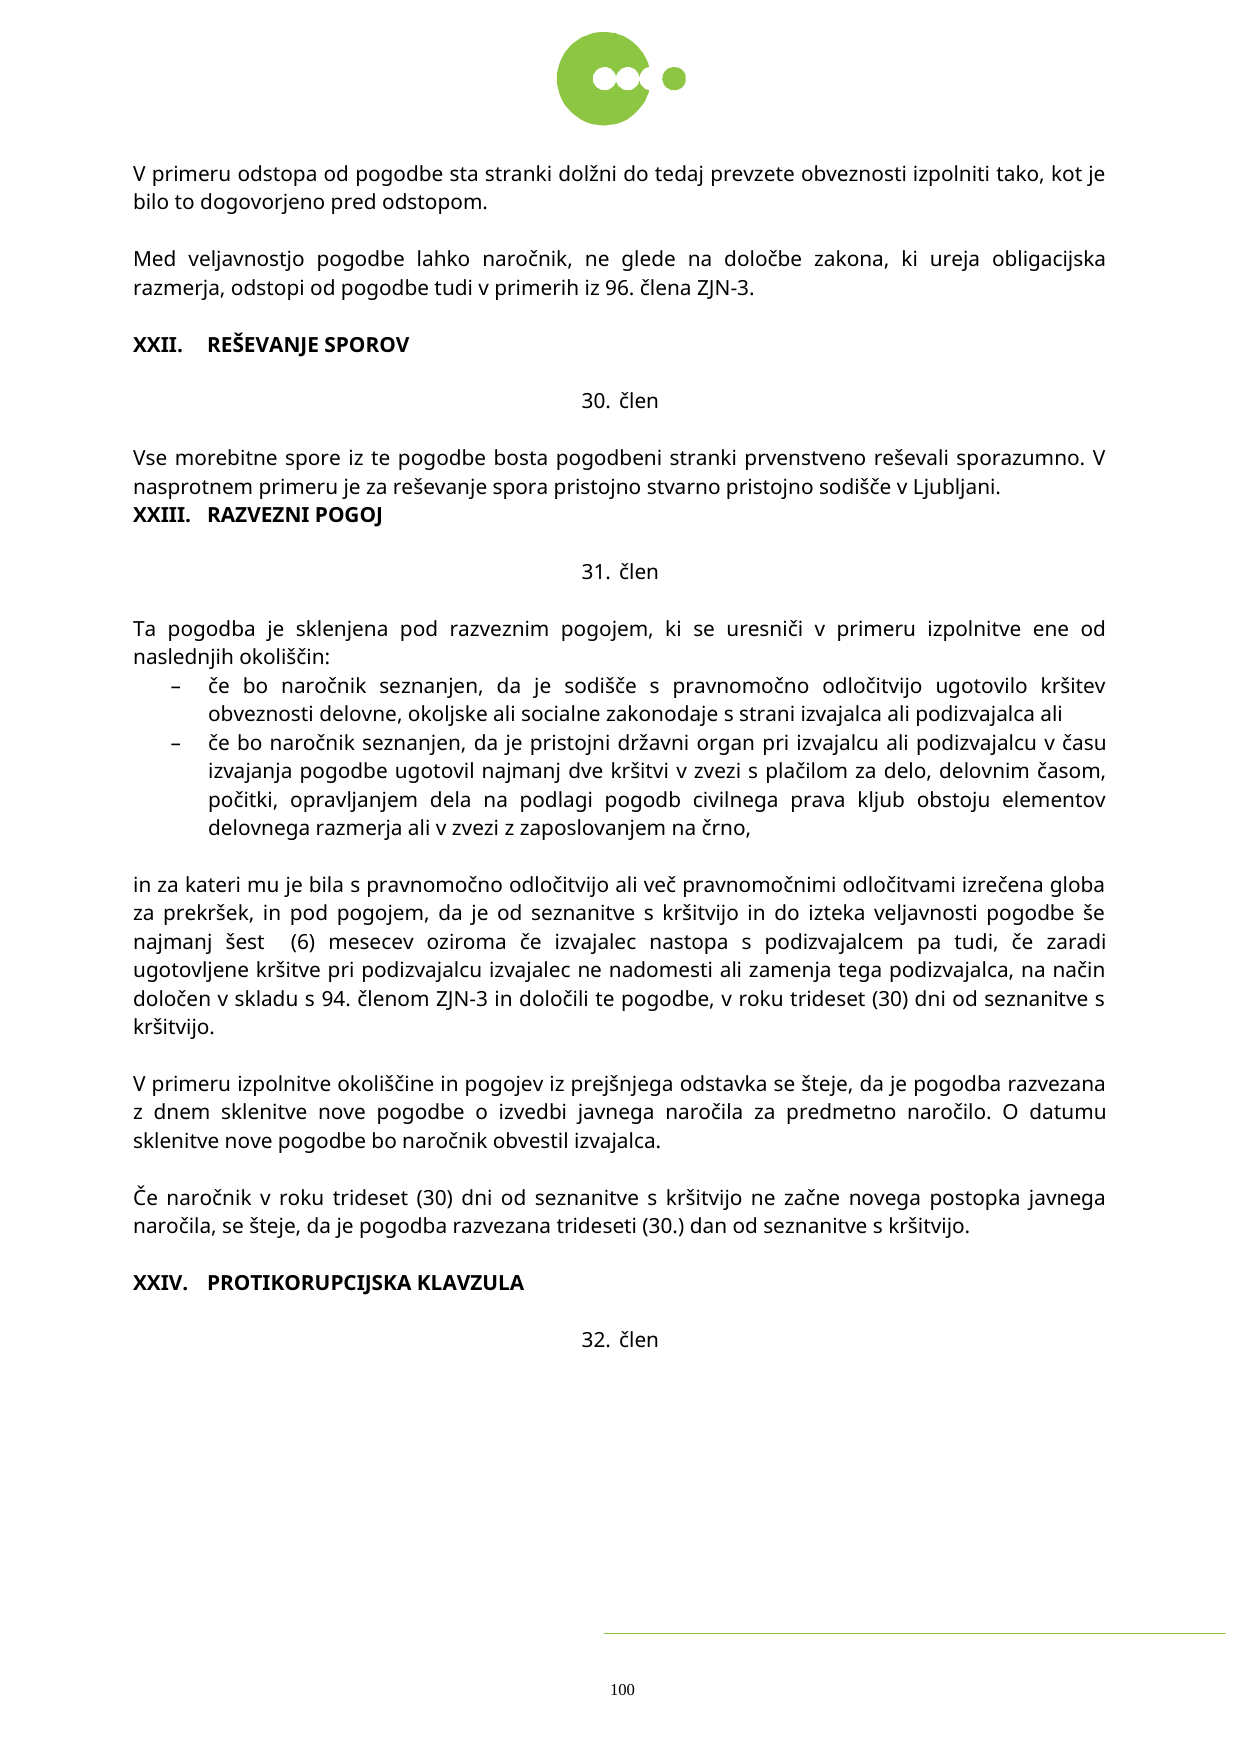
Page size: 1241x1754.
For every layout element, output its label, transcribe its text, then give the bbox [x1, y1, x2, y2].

text Ta pogodba je sklenjena pod razveznim pogojem, ki se uresniči v primeru izpolnitve ene od naslednjih okoliščin: [133, 614, 1107, 671]
list PROTIKORUPCIJSKA KLAVZULA [133, 1268, 1107, 1297]
list RAZVEZNI POGOJ [133, 500, 1107, 529]
list REŠEVANJE SPOROV [133, 330, 1107, 358]
list člen [133, 1325, 1107, 1353]
text Med veljavnostjo pogodbe lahko naročnik, ne glede na določbe zakona, ki ureja obligacijska razmerja, odstopi od pogodbe tudi v primerih iz 96. člena ZJN-3. [133, 244, 1107, 301]
list če bo naročnik seznanjen, da je pristojni državni organ pri izvajalcu ali podizvajalcu v času izvajanja pogodbe ugotovil najmanj dve kršitvi v zvezi s plačilom za delo, delovnim časom, počitki, opravljanjem dela na podlagi pogodb civilnega prava kljub obstoju elementov delovnega razmerja ali v zvezi z zaposlovanjem na črno, [170, 728, 1107, 842]
text V primeru odstopa od pogodbe sta stranki dolžni do tedaj prevzete obveznosti izpolniti tako, kot je bilo to dogovorjeno pred odstopom. [133, 159, 1107, 216]
text V primeru izpolnitve okoliščine in pogojev iz prejšnjega odstavka se šteje, da je pogodba razvezana z dnem sklenitve nove pogodbe o izvedbi javnega naročila za predmetno naročilo. O datumu sklenitve nove pogodbe bo naročnik obvestil izvajalca. [133, 1069, 1107, 1154]
list člen [133, 387, 1107, 415]
list če bo naročnik seznanjen, da je sodišče s pravnomočno odločitvijo ugotovilo kršitev obveznosti delovne, okoljske ali socialne zakonodaje s strani izvajalca ali podizvajalca ali [170, 671, 1107, 728]
text Če naročnik v roku trideset (30) dni od seznanitve s kršitvijo ne začne novega postopka javnega naročila, se šteje, da je pogodba razvezana trideseti (30.) dan od seznanitve s kršitvijo. [133, 1183, 1107, 1240]
text in za kateri mu je bila s pravnomočno odločitvijo ali več pravnomočnimi odločitvami izrečena globa za prekršek, in pod pogojem, da je od seznanitve s kršitvijo in do izteka veljavnosti pogodbe še najmanj šest (6) mesecev oziroma če izvajalec nastopa s podizvajalcem pa tudi, če zaradi ugotovljene kršitve pri podizvajalcu izvajalec ne nadomesti ali zamenja tega podizvajalca, na način določen v skladu s 94. členom ZJN-3 in določili te pogodbe, v roku trideset (30) dni od seznanitve s kršitvijo. [133, 870, 1107, 1041]
text Vse morebitne spore iz te pogodbe bosta pogodbeni stranki prvenstveno reševali sporazumno. V nasprotnem primeru je za reševanje spora pristojno stvarno pristojno sodišče v Ljubljani. [133, 443, 1107, 500]
list člen [133, 557, 1107, 586]
